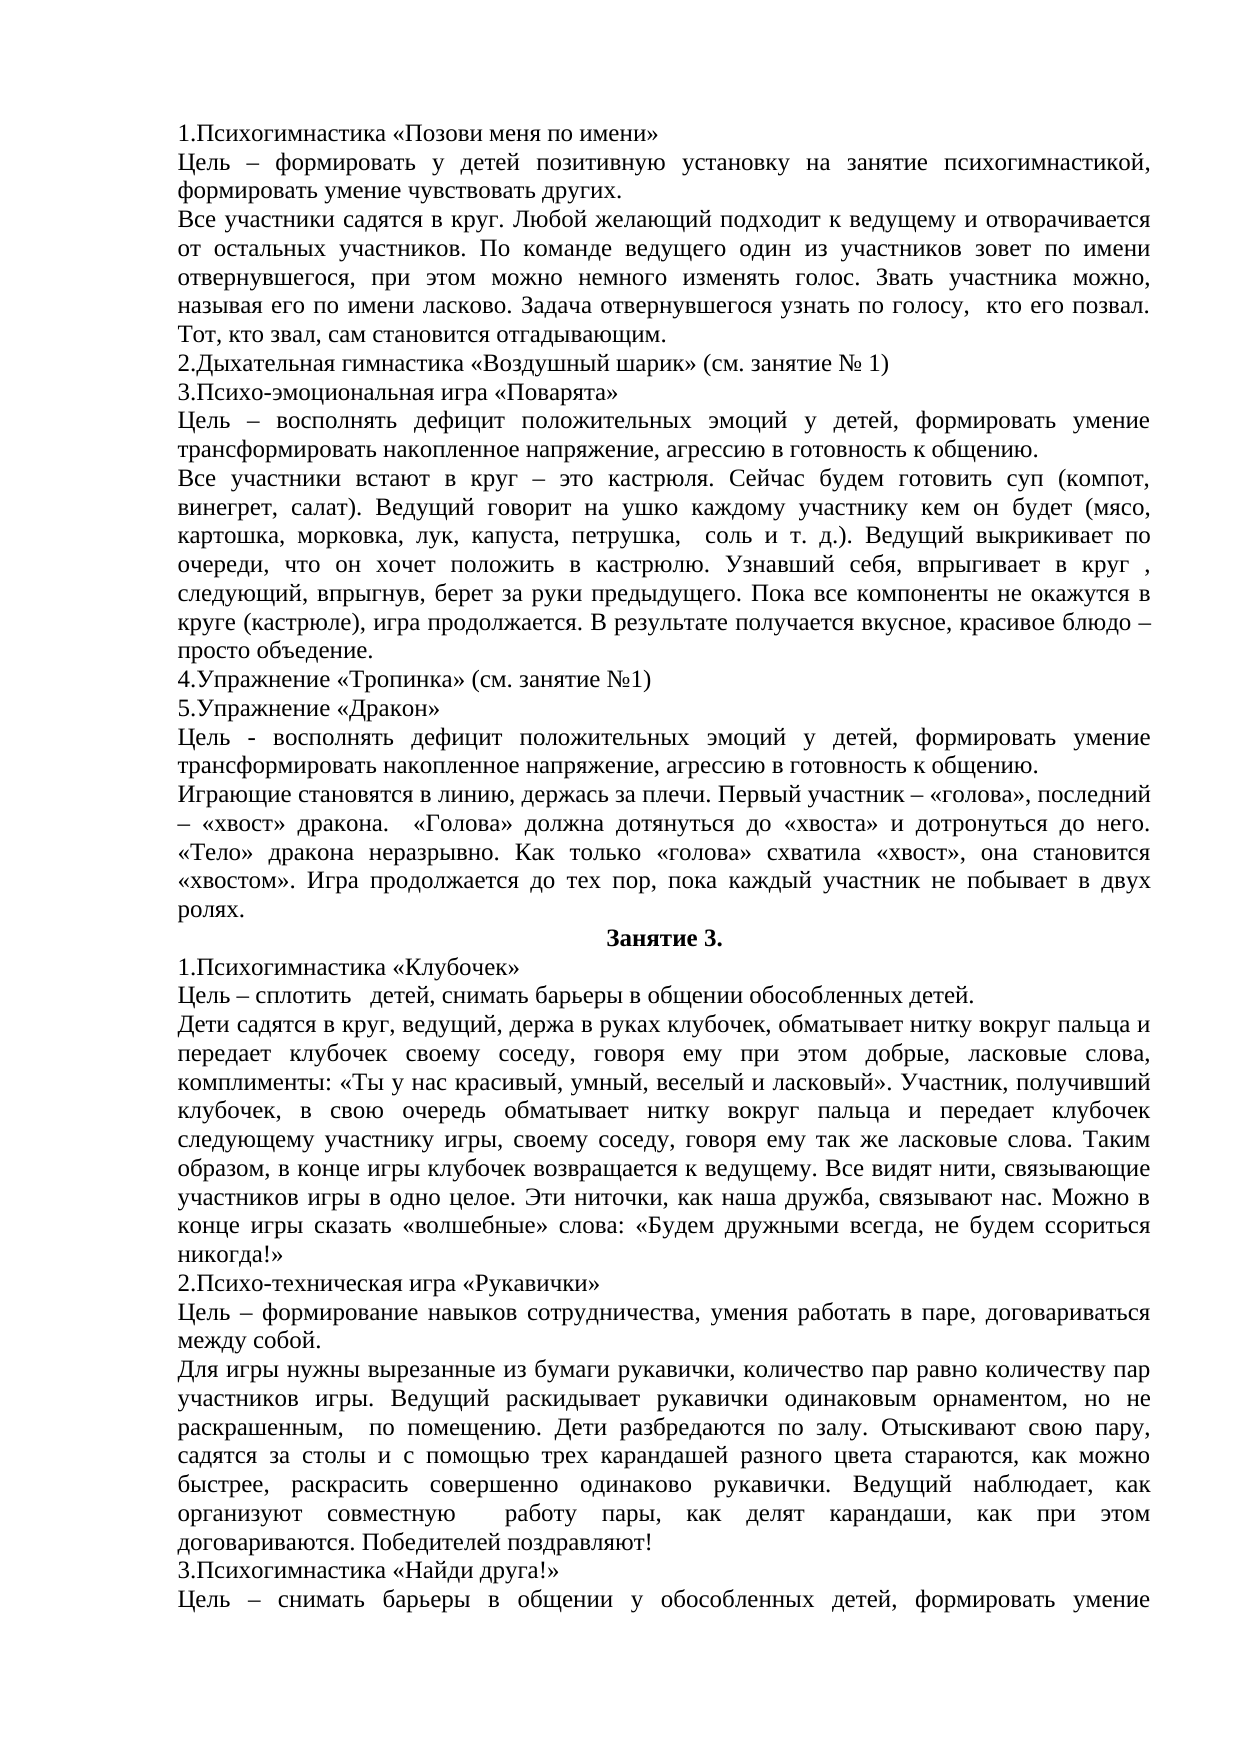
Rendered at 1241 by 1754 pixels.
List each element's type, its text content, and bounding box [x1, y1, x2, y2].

text 3.Психогимнастика «Найди друга!» [177, 1556, 1152, 1584]
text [177, 1584, 1152, 1613]
text Играющие становятся в линию, держась за плечи. Первый участник – «голова», последний – «хвост» дракона. «Голова» должна дотянуться до «хвоста» и дотронуться до него. «Тело» дракона неразрывно. Как только «голова» схватила «хвост», она становится «хвостом». Игра продолжается до тех пор, пока каждый участник не побывает в двух ролях. [177, 779, 1152, 923]
text 5.Упражнение «Дракон» [177, 693, 1152, 722]
text 1.Психогимнастика «Позови меня по имени» [177, 118, 1152, 147]
text Для игры нужны вырезанные из бумаги рукавички, количество пар равно количеству пар участников игры. Ведущий раскидывает рукавички одинаковым орнаментом, но не раскрашенным, по помещению. Дети разбредаются по залу. Отыскивают свою пару, садятся за столы и с помощью трех карандашей разного цвета стараются, как можно быстрее, раскрасить совершенно одинаково рукавички. Ведущий наблюдает, как организуют совместную работу пары, как делят карандаши, как при этом договариваются. Победителей поздравляют! [177, 1354, 1152, 1556]
text 2.Дыхательная гимнастика «Воздушный шарик» (см. занятие № 1) [177, 348, 1152, 377]
text Дети садятся в круг, ведущий, держа в руках клубочек, обматывает нитку вокруг пальца и передает клубочек своему соседу, говоря ему при этом добрые, ласковые слова, комплименты: «Ты у нас красивый, умный, веселый и ласковый». Участник, получивший клубочек, в свою очередь обматывает нитку вокруг пальца и передает клубочек следующему участнику игры, своему соседу, говоря ему так же ласковые слова. Таким образом, в конце игры клубочек возвращается к ведущему. Все видят нити, связывающие участников игры в одно целое. Эти ниточки, как наша дружба, связывают нас. Можно в конце игры сказать «волшебные» слова: «Будем дружными всегда, не будем ссориться никогда!» [177, 1009, 1152, 1268]
text 3.Психо-эмоциональная игра «Поварята» [177, 377, 1152, 406]
text 2.Психо-техническая игра «Рукавички» [177, 1268, 1152, 1297]
text Цель – формировать у детей позитивную установку на занятие психогимнастикой, формировать умение чувствовать других. [177, 147, 1152, 204]
text Цель - восполнять дефицит положительных эмоций у детей, формировать умение трансформировать накопленное напряжение, агрессию в готовность к общению. [177, 722, 1152, 779]
text Все участники встают в круг – это кастрюля. Сейчас будем готовить суп (компот, винегрет, салат). Ведущий говорит на ушко каждому участнику кем он будет (мясо, картошка, морковка, лук, капуста, петрушка, соль и т. д.). Ведущий выкрикивает по очереди, что он хочет положить в кастрюлю. Узнавший себя, впрыгивает в круг , следующий, впрыгнув, берет за руки предыдущего. Пока все компоненты не окажутся в круге (кастрюле), игра продолжается. В результате получается вкусное, красивое блюдо – просто объедение. [177, 463, 1152, 664]
text 4.Упражнение «Тропинка» (см. занятие №1) [177, 664, 1152, 693]
text Все участники садятся в круг. Любой желающий подходит к ведущему и отворачивается от остальных участников. По команде ведущего один из участников зовет по имени отвернувшегося, при этом можно немного изменять голос. Звать участника можно, называя его по имени ласково. Задача отвернувшегося узнать по голосу, кто его позвал. Тот, кто звал, сам становится отгадывающим. [177, 204, 1152, 348]
text Цель – формирование навыков сотрудничества, умения работать в паре, договариваться между собой. [177, 1297, 1152, 1354]
text Цель – восполнять дефицит положительных эмоций у детей, формировать умение трансформировать накопленное напряжение, агрессию в готовность к общению. [177, 406, 1152, 463]
text Цель – сплотить детей, снимать барьеры в общении обособленных детей. [177, 981, 1152, 1009]
text Занятие 3. [177, 923, 1152, 952]
text 1.Психогимнастика «Клубочек» [177, 952, 1152, 981]
